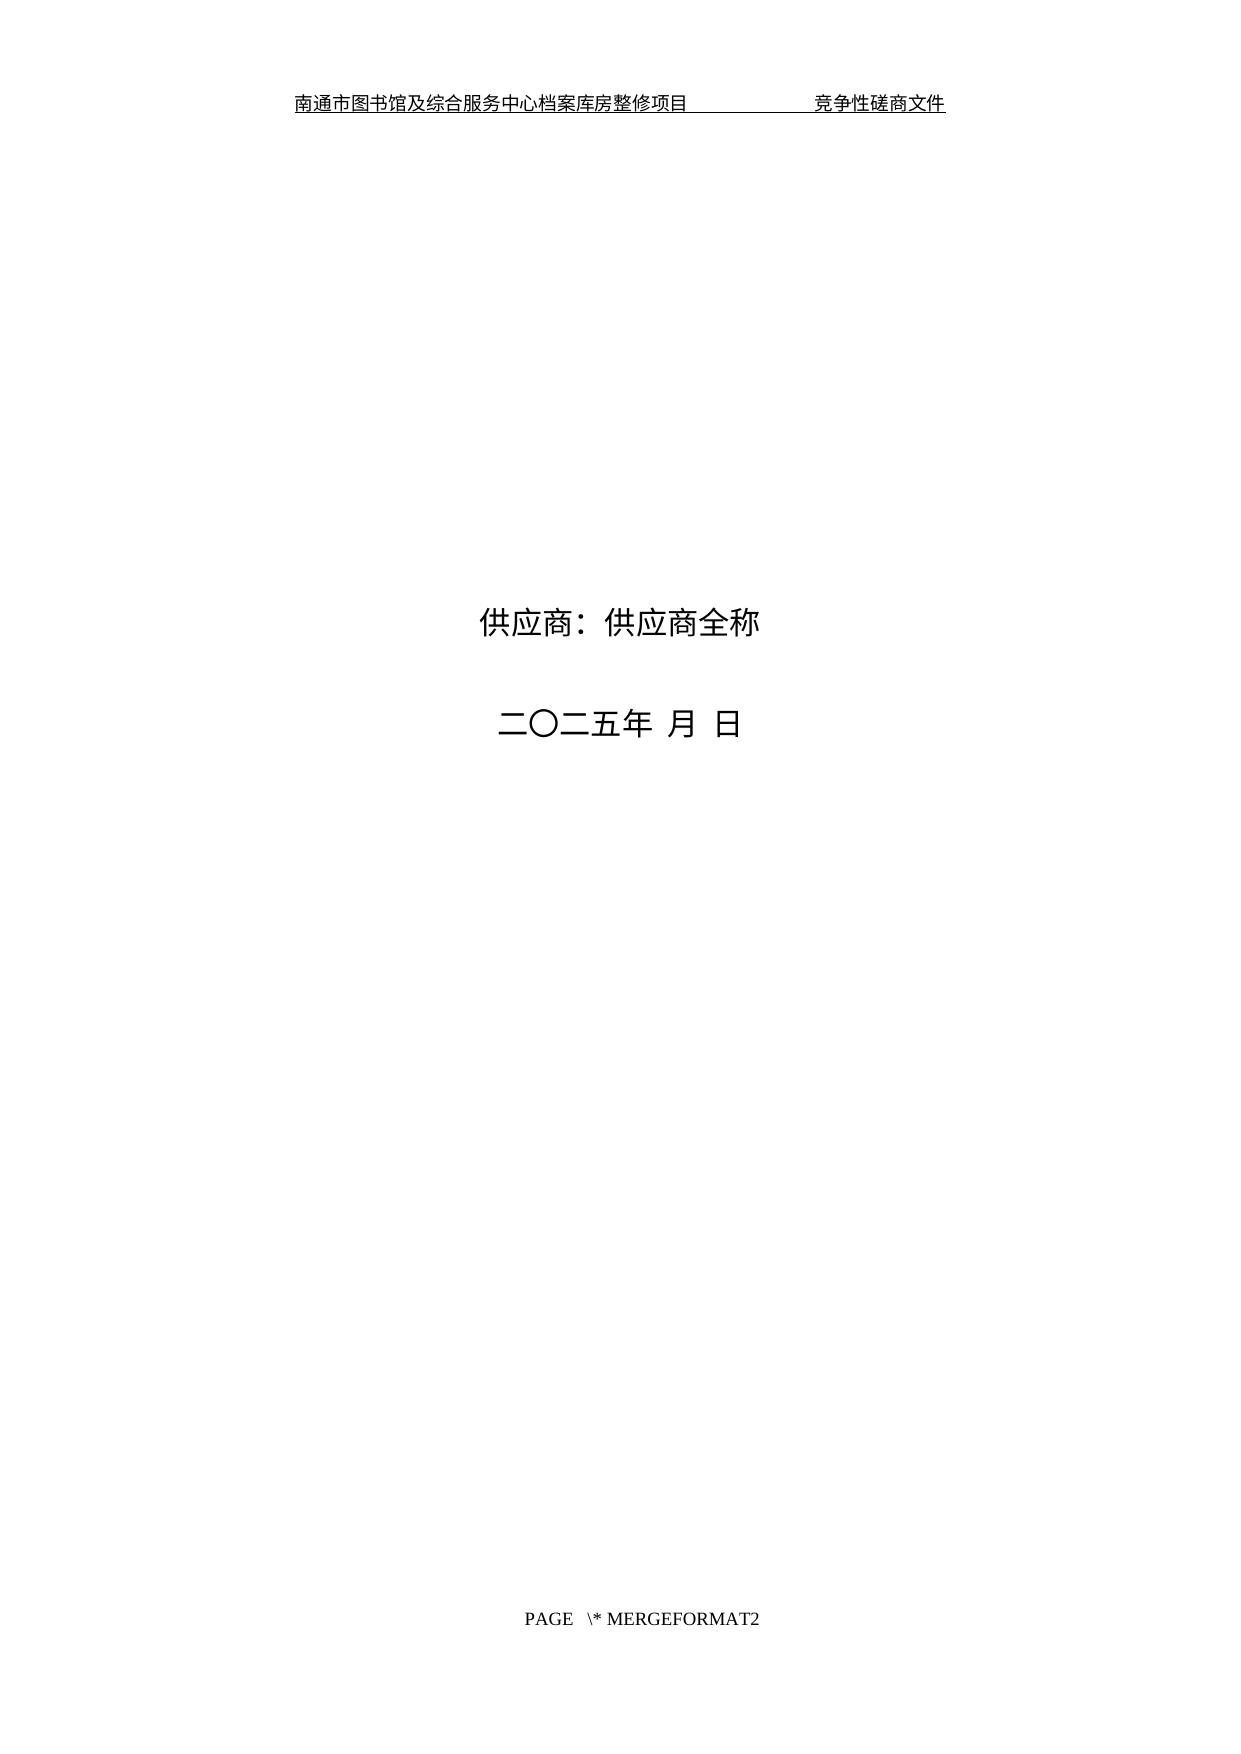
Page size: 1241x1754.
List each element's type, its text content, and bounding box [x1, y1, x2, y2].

text 供应商：供应商全称 [142, 598, 1098, 643]
text 二〇二五年 月 日 [142, 689, 1098, 754]
